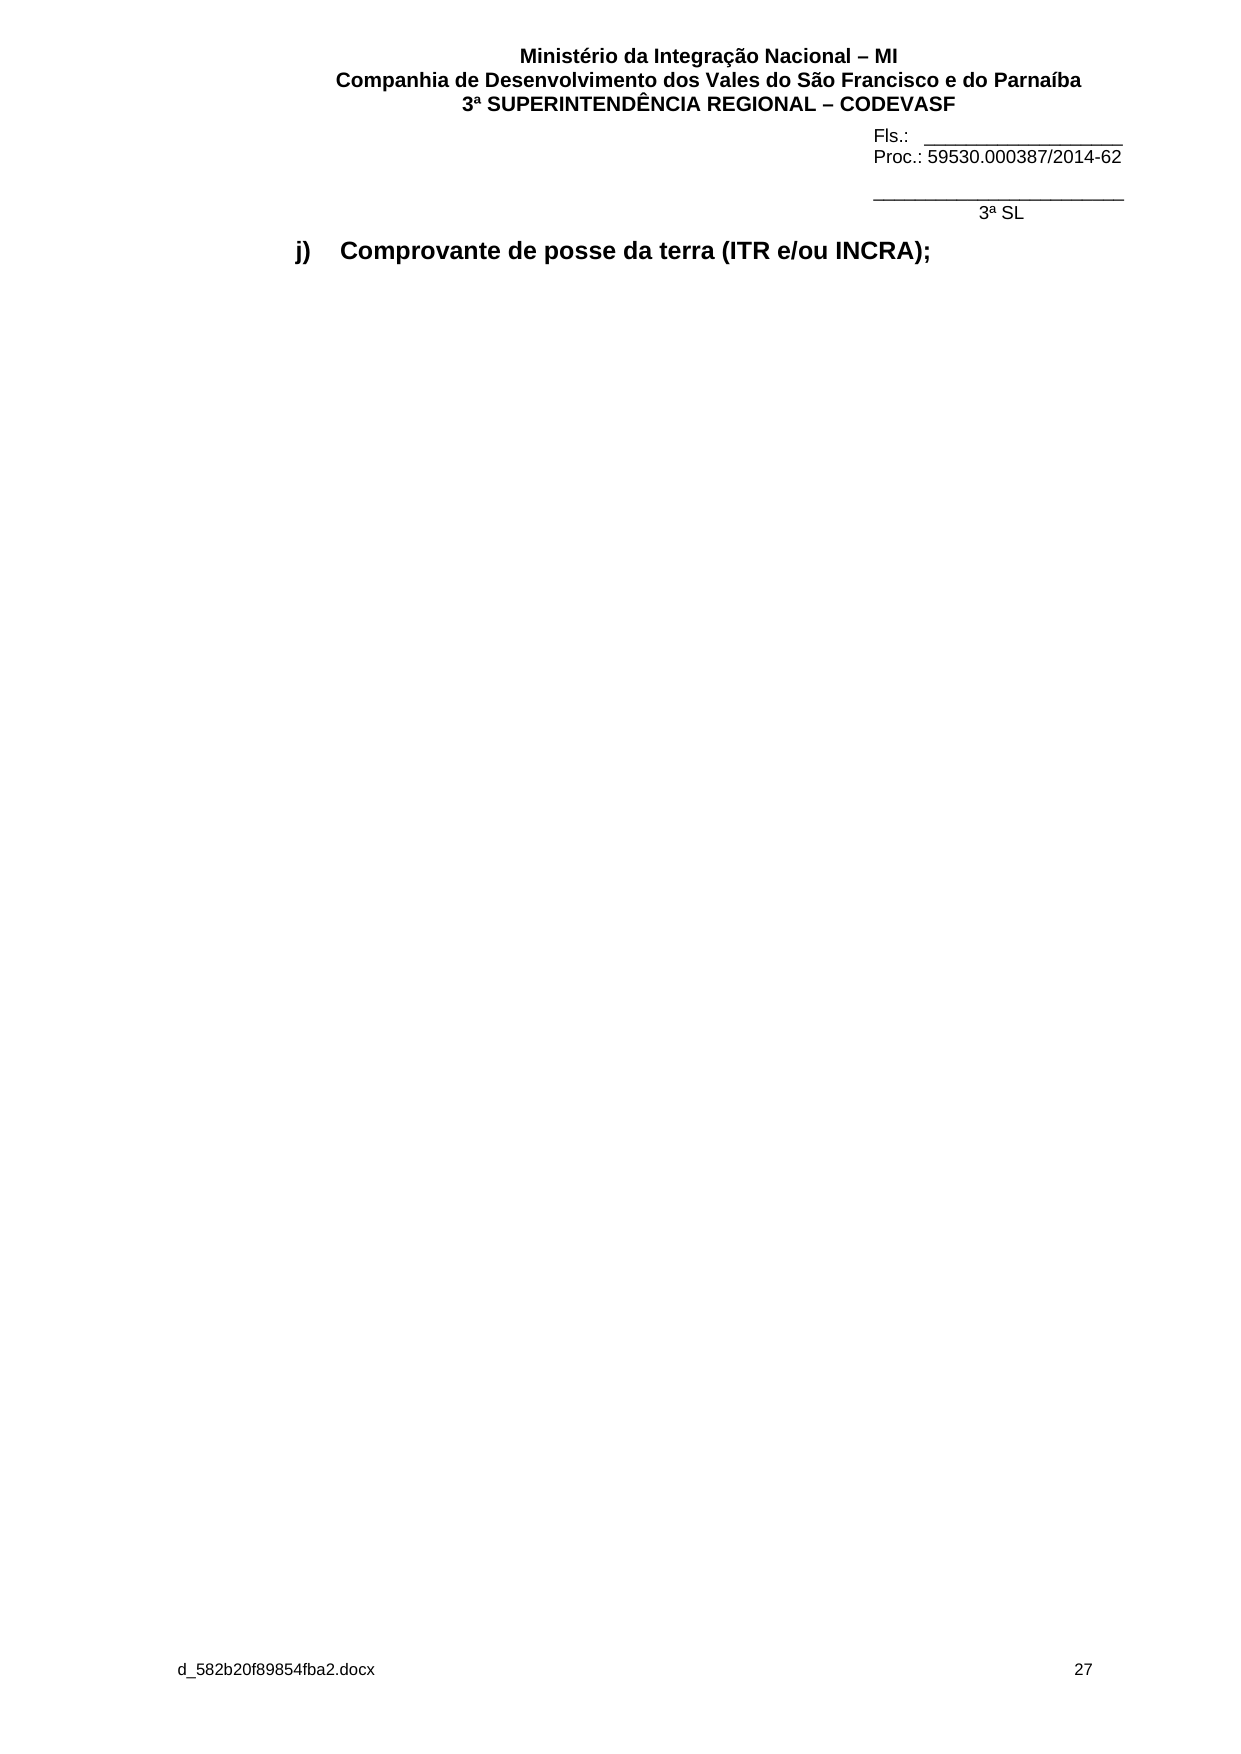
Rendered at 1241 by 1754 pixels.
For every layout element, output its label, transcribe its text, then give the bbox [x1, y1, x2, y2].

list Comprovante de posse da terra (ITR e/ou INCRA); [295, 236, 1152, 265]
